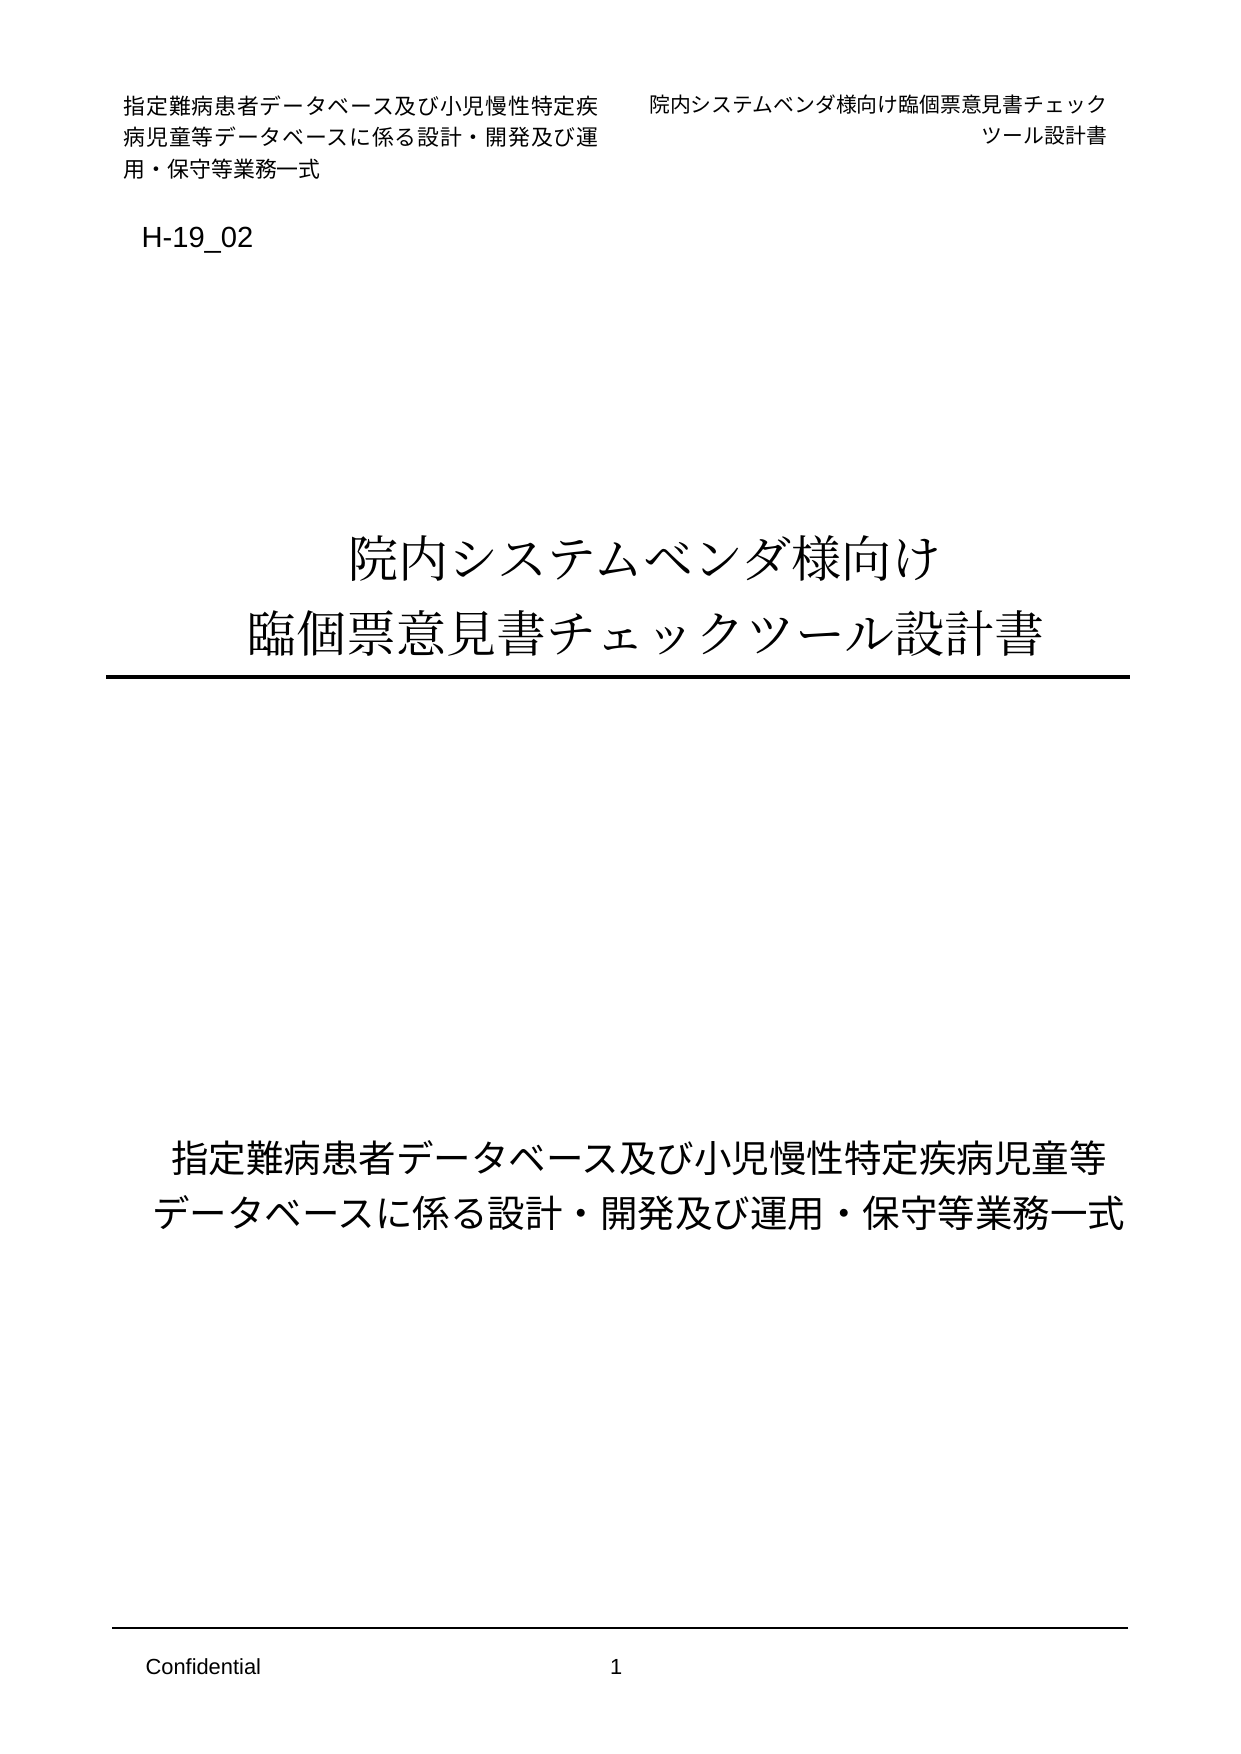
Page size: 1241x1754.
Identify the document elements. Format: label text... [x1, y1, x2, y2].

text 院内システムベンダ様向け [112, 518, 1128, 593]
text 臨個票意見書チェックツール設計書 [112, 593, 1128, 668]
text H-19_02 [112, 218, 1128, 255]
